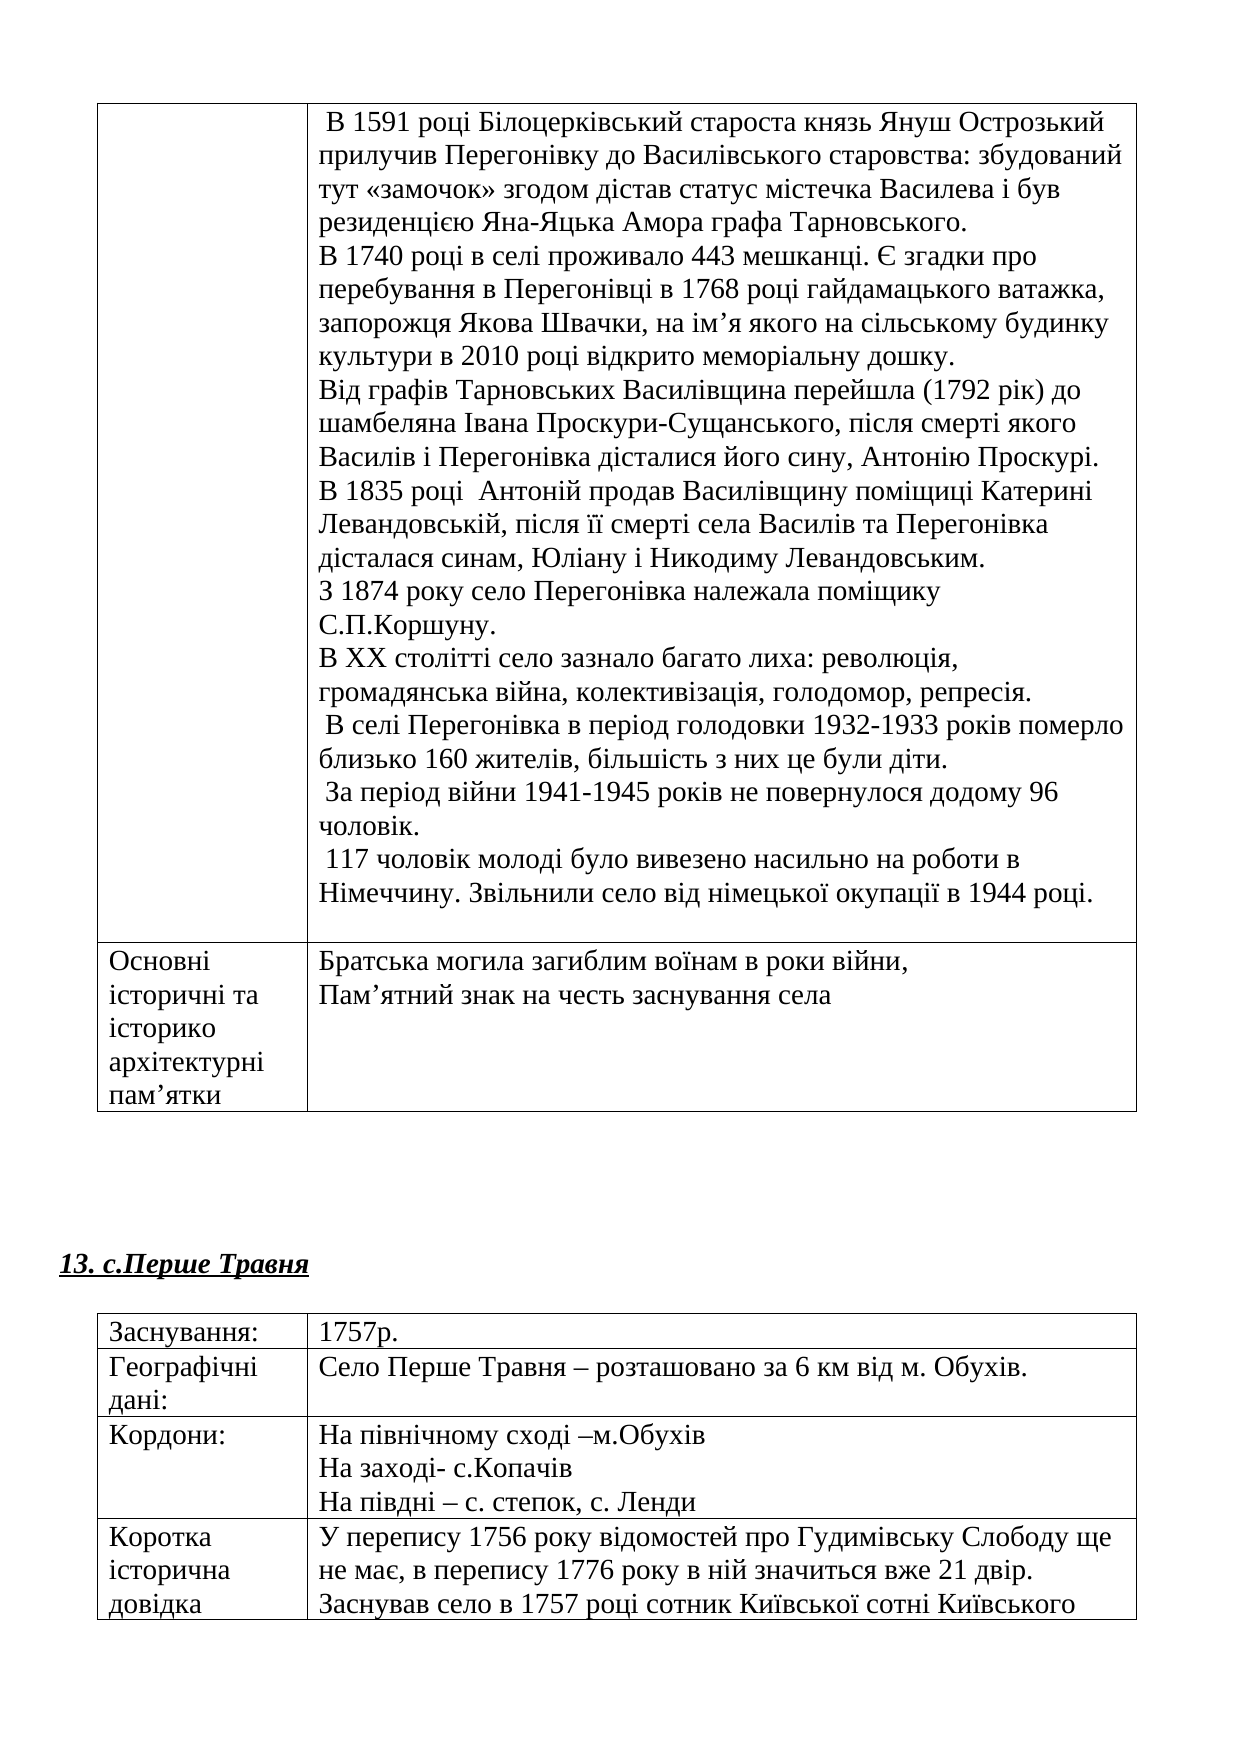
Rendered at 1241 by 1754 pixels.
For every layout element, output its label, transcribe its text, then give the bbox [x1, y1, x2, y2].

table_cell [98, 104, 307, 942]
table_cell На північному сході –м.Обухів На заході- с.Копачів На півдні – с. степок, с. Ленди [308, 1417, 1136, 1518]
table_cell Основні історичні та історико архітектурні пам’ятки [98, 943, 307, 1111]
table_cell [308, 104, 1136, 942]
text 13. с.Перше Травня [59, 1246, 1175, 1280]
table_cell Братська могила загиблим воїнам в роки війни, Пам’ятний знак на честь заснування села [308, 943, 1136, 1111]
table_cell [308, 1519, 1136, 1619]
table_cell Село Перше Травня – розташовано за 6 км від м. Обухів. [308, 1349, 1136, 1416]
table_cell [98, 1519, 307, 1619]
table_header 1757р. [308, 1314, 1136, 1348]
table_cell Кордони: [98, 1417, 307, 1518]
table_header Заснування: [98, 1314, 307, 1348]
table_cell Географічні дані: [98, 1349, 307, 1416]
